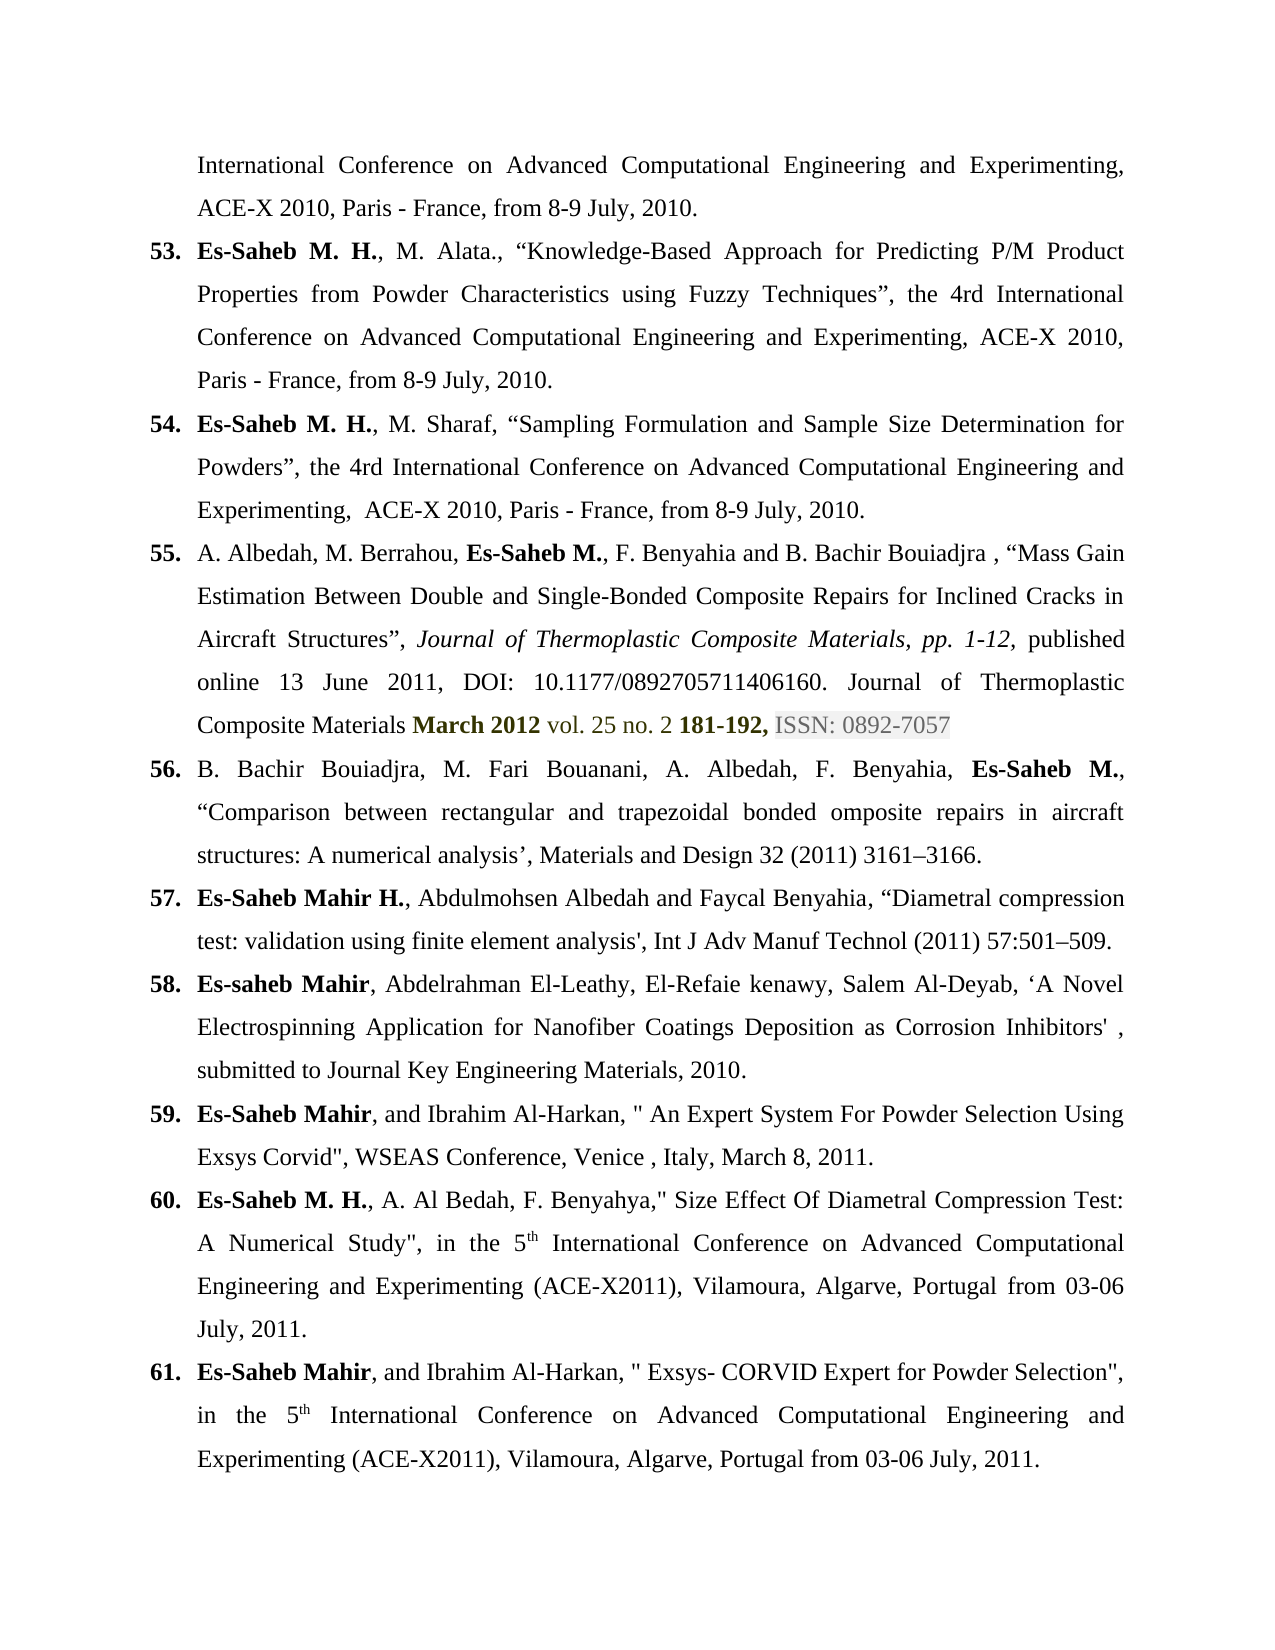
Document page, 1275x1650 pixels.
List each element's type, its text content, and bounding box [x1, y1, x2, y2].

list B. Bachir Bouiadjra, M. Fari Bouanani, A. Albedah, F. Benyahia, Es-Saheb M., “Comparison between rectangular and trapezoidal bonded omposite repairs in aircraft structures: A numerical analysis’, Materials and Design 32 (2011) 3161–3166. [150, 754, 1125, 869]
list Es-Saheb Mahir H., Abdulmohsen Albedah and Faycal Benyahia, “Diametral compression test: validation using finite element analysis', Int J Adv Manuf Technol (2011) 57:501–509. [150, 883, 1125, 955]
list Es-Saheb M. H., M. Sharaf, “Sampling Formulation and Sample Size Determination for Powders”, the 4rd International Conference on Advanced Computational Engineering and Experimenting, ACE-X 2010, Paris - France, from 8-9 July, 2010. [150, 409, 1125, 524]
list Es-Saheb M. H., M. Alata., “Knowledge-Based Approach for Predicting P/M Product Properties from Powder Characteristics using Fuzzy Techniques”, the 4rd International Conference on Advanced Computational Engineering and Experimenting, ACE-X 2010, Paris - France, from 8-9 July, 2010. [150, 236, 1125, 394]
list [150, 150, 1125, 222]
list Es-Saheb M. H., A. Al Bedah, F. Benyahya," Size Effect Of Diametral Compression Test: A Numerical Study", in the 5th International Conference on Advanced Computational Engineering and Experimenting (ACE-X2011), Vilamoura, Algarve, Portugal from 03-06 July, 2011. [150, 1185, 1125, 1343]
list Es-Saheb Mahir, and Ibrahim Al-Harkan, " Exsys- CORVID Expert for Powder Selection", in the 5th International Conference on Advanced Computational Engineering and Experimenting (ACE-X2011), Vilamoura, Algarve, Portugal from 03-06 July, 2011. [150, 1357, 1125, 1472]
list Es-saheb Mahir, Abdelrahman El-Leathy, El-Refaie kenawy, Salem Al-Deyab, ‘A Novel Electrospinning Application for Nanofiber Coatings Deposition as Corrosion Inhibitors' , submitted to Journal Key Engineering Materials, 2010. [150, 969, 1125, 1084]
list A. Albedah, M. Berrahou, Es-Saheb M., F. Benyahia and B. Bachir Bouiadjra , “Mass Gain Estimation Between Double and Single-Bonded Composite Repairs for Inclined Cracks in Aircraft Structures”, Journal of Thermoplastic Composite Materials, pp. 1-12, published online 13 June 2011, DOI: 10.1177/0892705711406160. Journal of Thermoplastic Composite Materials March 2012 vol. 25 no. 2 181-192, ISSN: 0892-7057 [150, 538, 1125, 739]
list Es-Saheb Mahir, and Ibrahim Al-Harkan, " An Expert System For Powder Selection Using Exsys Corvid", WSEAS Conference, Venice , Italy, March 8, 2011. [150, 1099, 1125, 1171]
